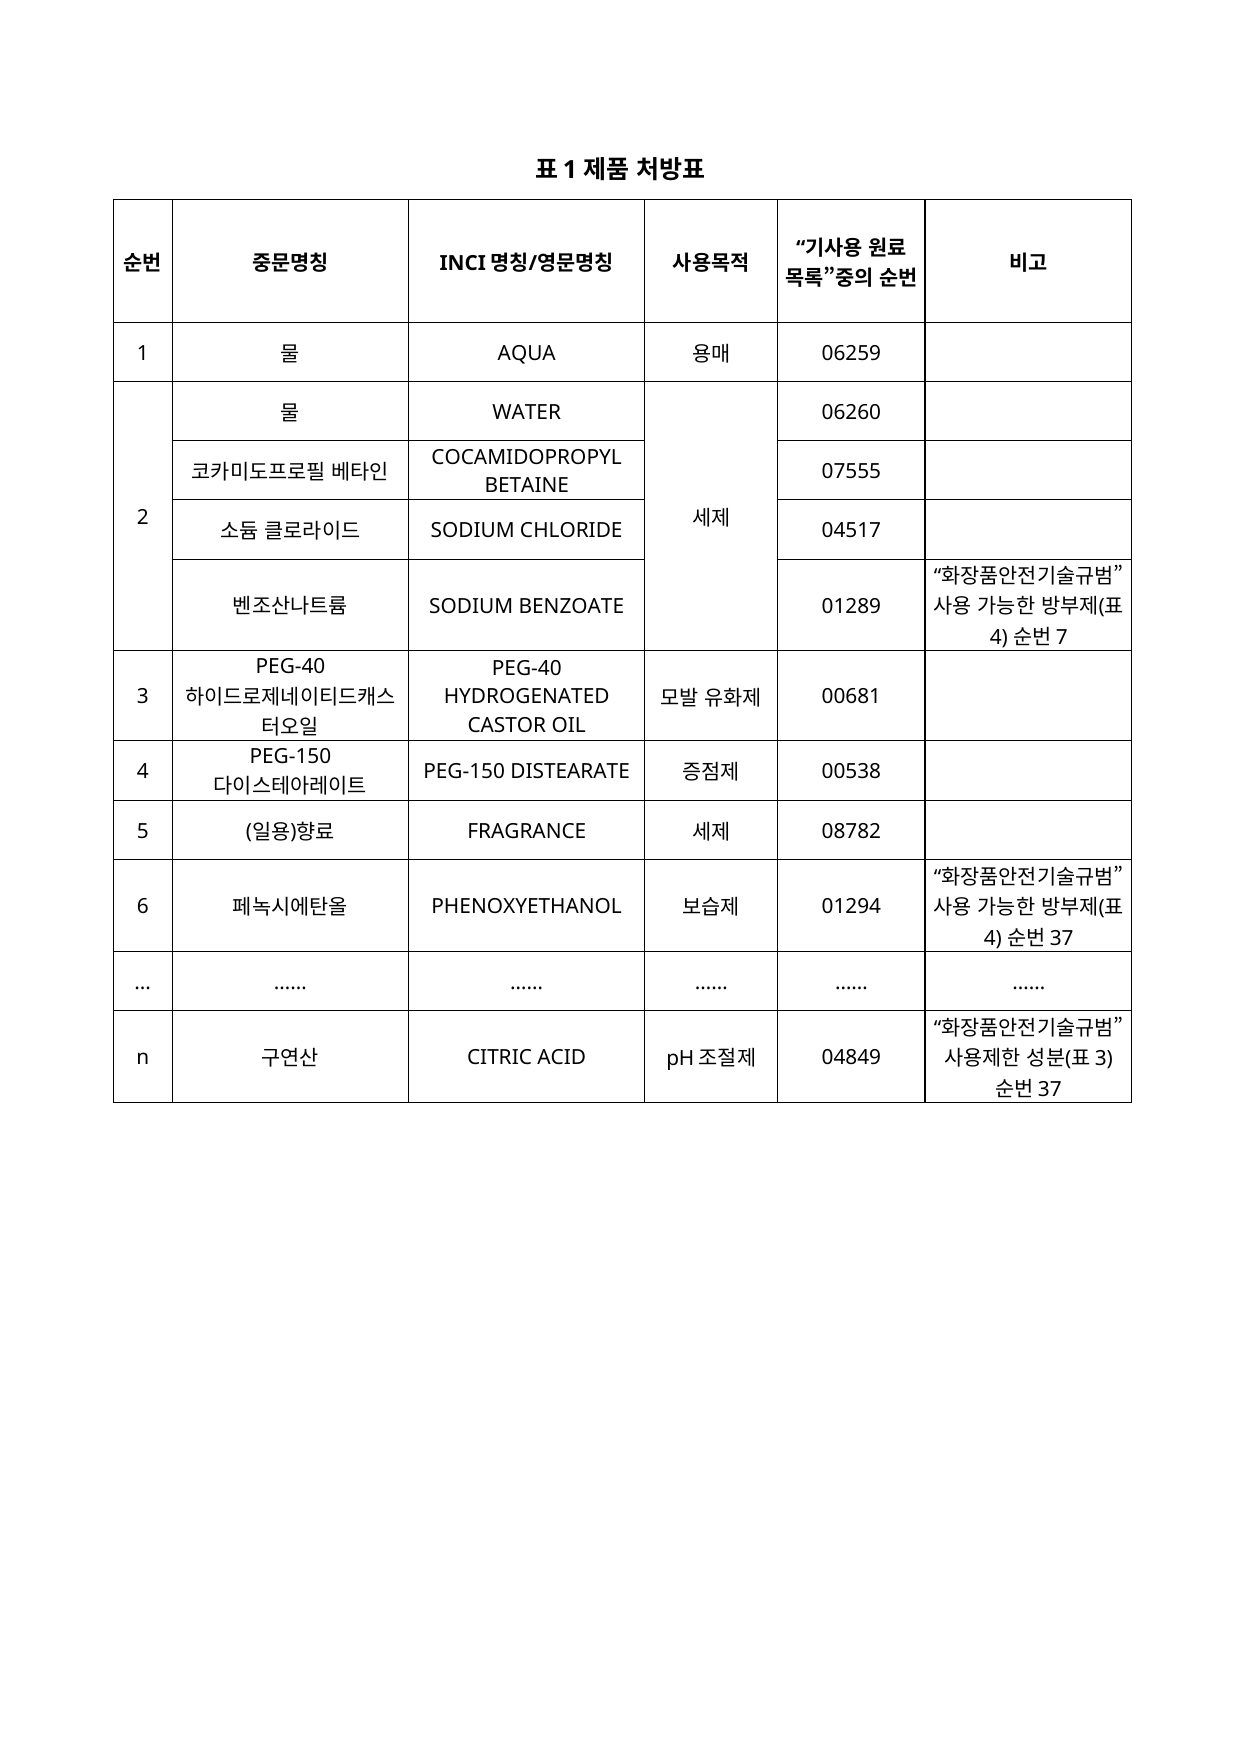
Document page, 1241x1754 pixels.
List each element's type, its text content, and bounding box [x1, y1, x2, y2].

table_cell …… [409, 952, 644, 1010]
table_cell 08782 [778, 801, 924, 859]
table_cell 코카미도프로필 베타인 [173, 441, 408, 499]
table_cell 4 [114, 741, 172, 800]
table_cell [926, 323, 1131, 381]
table_cell 00538 [778, 741, 924, 800]
table_cell 5 [114, 801, 172, 859]
table_cell 07555 [778, 441, 924, 499]
table_cell [926, 651, 1131, 740]
table_cell [926, 500, 1131, 558]
table_header 중문명칭 [173, 200, 408, 322]
table_cell …… [173, 952, 408, 1010]
table_cell “화장품안전기술규범” 사용 가능한 방부제(표4) 순번37 [926, 860, 1131, 951]
table_cell 물 [173, 382, 408, 440]
table_cell 구연산 [173, 1011, 408, 1102]
table_cell [926, 382, 1131, 440]
table_cell 세제 [645, 382, 777, 650]
table_cell 00681 [778, 651, 924, 740]
table_cell …… [778, 952, 924, 1010]
table_header 순번 [114, 200, 172, 322]
text 표1 제품 처방표 [112, 150, 1128, 186]
table_cell ... [114, 952, 172, 1010]
table_cell SODIUM BENZOATE [409, 560, 644, 650]
table_cell WATER [409, 382, 644, 440]
table_cell 물 [173, 323, 408, 381]
table_header 사용목적 [645, 200, 777, 322]
table_cell 06259 [778, 323, 924, 381]
table_cell PHENOXYETHANOL [409, 860, 644, 951]
table_cell PEG-40 HYDROGENATED CASTOR OIL [409, 651, 644, 740]
table_cell 소듐 클로라이드 [173, 500, 408, 558]
table_header 비고 [926, 200, 1131, 322]
table_cell 증점제 [645, 741, 777, 800]
table_cell PEG-150 다이스테아레이트 [173, 741, 408, 800]
table_cell [926, 441, 1131, 499]
table_cell PEG-40 하이드로제네이티드캐스터오일 [173, 651, 408, 740]
table_cell 세제 [645, 801, 777, 859]
table_header “기사용 원료 목록”중의 순번 [778, 200, 924, 322]
table_cell (일용)향료 [173, 801, 408, 859]
table_cell 용매 [645, 323, 777, 381]
table_cell 보습제 [645, 860, 777, 951]
table_cell 06260 [778, 382, 924, 440]
table_cell FRAGRANCE [409, 801, 644, 859]
table_cell 01289 [778, 560, 924, 650]
table_cell 01294 [778, 860, 924, 951]
table_cell 벤조산나트륨 [173, 560, 408, 650]
table_cell [926, 741, 1131, 800]
table_cell 04849 [778, 1011, 924, 1102]
table_cell 04517 [778, 500, 924, 558]
table_cell AQUA [409, 323, 644, 381]
table_cell 2 [114, 382, 172, 650]
table_cell 페녹시에탄올 [173, 860, 408, 951]
table_cell 3 [114, 651, 172, 740]
table_cell PEG-150 DISTEARATE [409, 741, 644, 800]
table_cell SODIUM CHLORIDE [409, 500, 644, 558]
table_cell COCAMIDOPROPYL BETAINE [409, 441, 644, 499]
table_cell n [114, 1011, 172, 1102]
table_cell CITRIC ACID [409, 1011, 644, 1102]
table_cell 1 [114, 323, 172, 381]
table_cell “화장품안전기술규범” 사용제한 성분(표3) 순번37 [926, 1011, 1131, 1102]
table_cell …… [926, 952, 1131, 1010]
table_header INCI명칭/영문명칭 [409, 200, 644, 322]
table_cell pH조절제 [645, 1011, 777, 1102]
table_cell …… [645, 952, 777, 1010]
table_cell “화장품안전기술규범” 사용 가능한 방부제(표4) 순번7 [926, 560, 1131, 650]
table_cell 모발 유화제 [645, 651, 777, 740]
table_cell [926, 801, 1131, 859]
table_cell 6 [114, 860, 172, 951]
